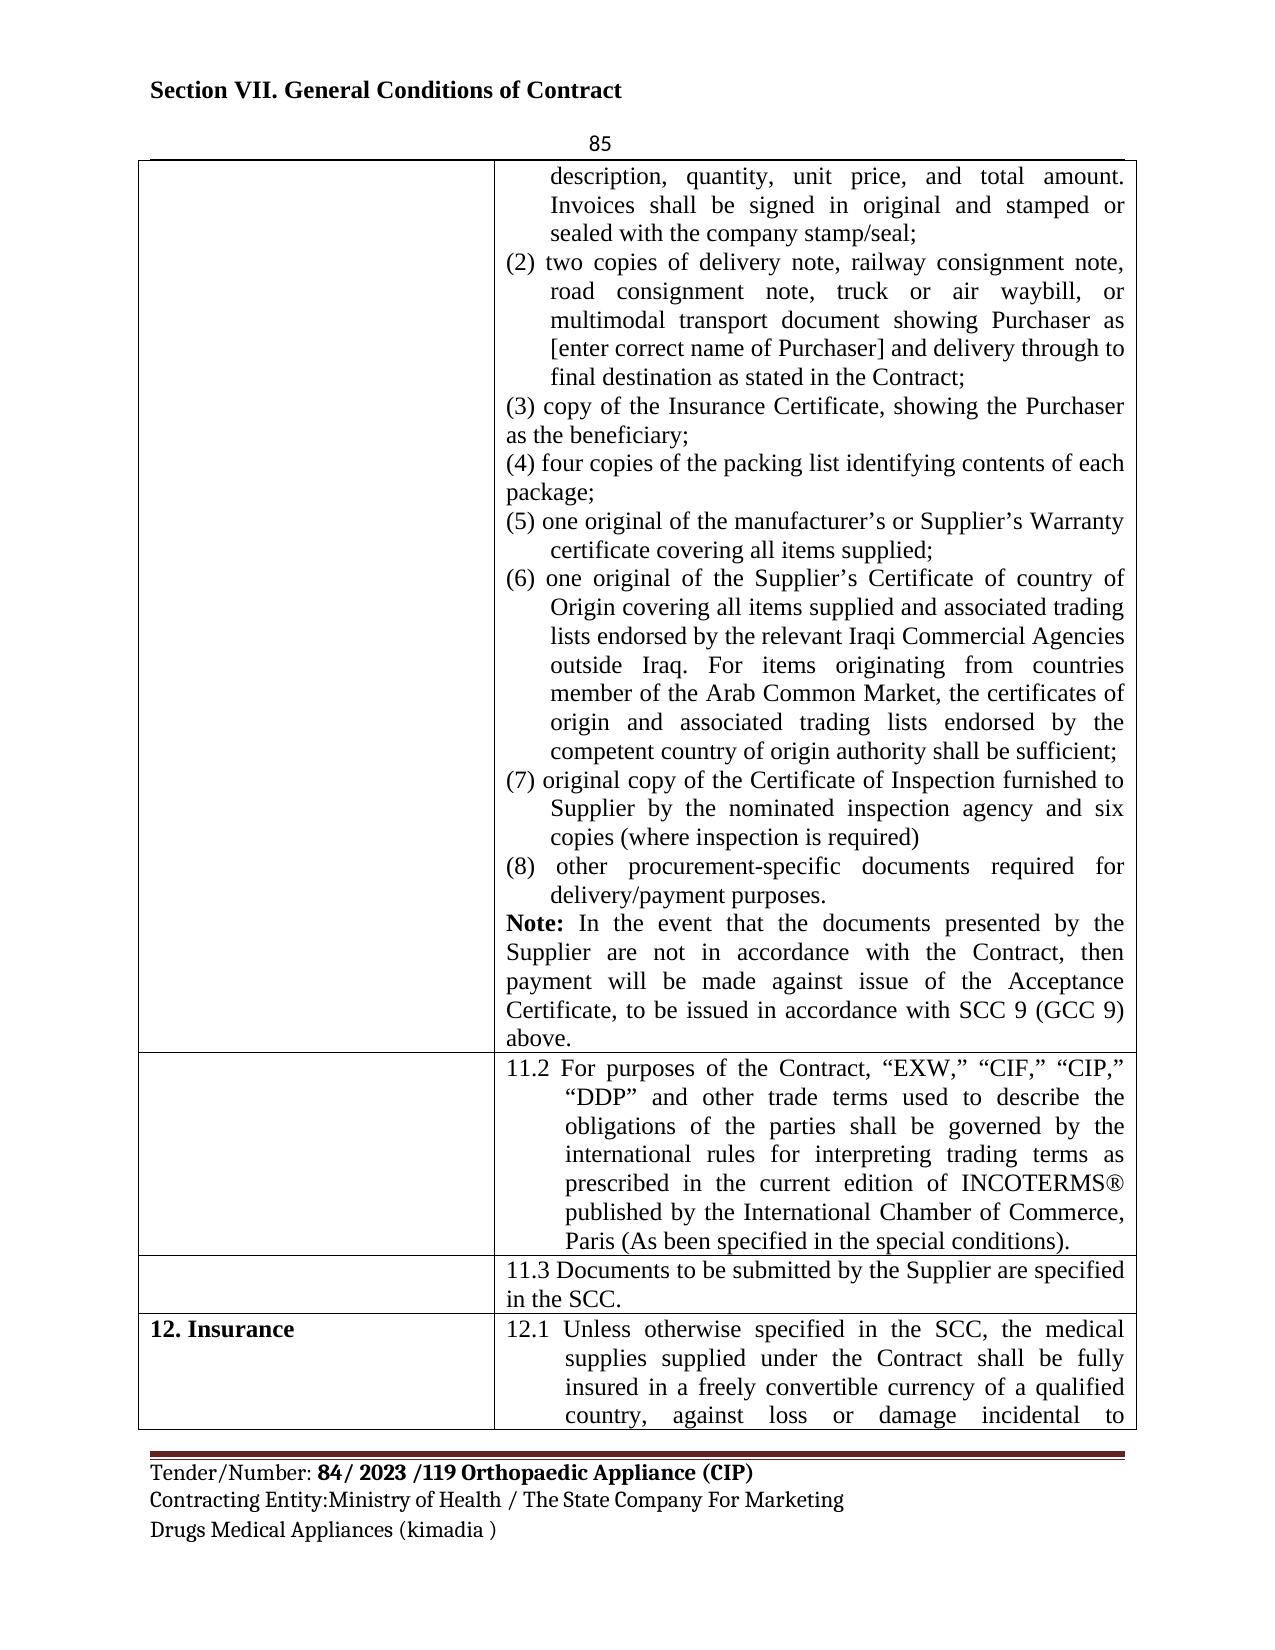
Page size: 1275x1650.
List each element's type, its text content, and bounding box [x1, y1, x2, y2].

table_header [495, 161, 1136, 1052]
table_header [139, 161, 494, 1052]
table_cell 11.3 Documents to be submitted by the Supplier are specified in the SCC. [495, 1256, 1136, 1313]
table_cell 11.2 For purposes of the Contract, “EXW,” “CIF,” “CIP,” “DDP” and other trade terms used to describe the obligations of the parties shall be governed by the international rules for interpreting trading terms as prescribed in the current edition of INCOTERMS® published by the International Chamber of Commerce, Paris (As been specified in the special conditions). [495, 1053, 1136, 1254]
table_cell [139, 1053, 494, 1254]
table_cell [139, 1256, 494, 1313]
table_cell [495, 1314, 1136, 1429]
table_cell 12. Insurance [139, 1314, 494, 1429]
